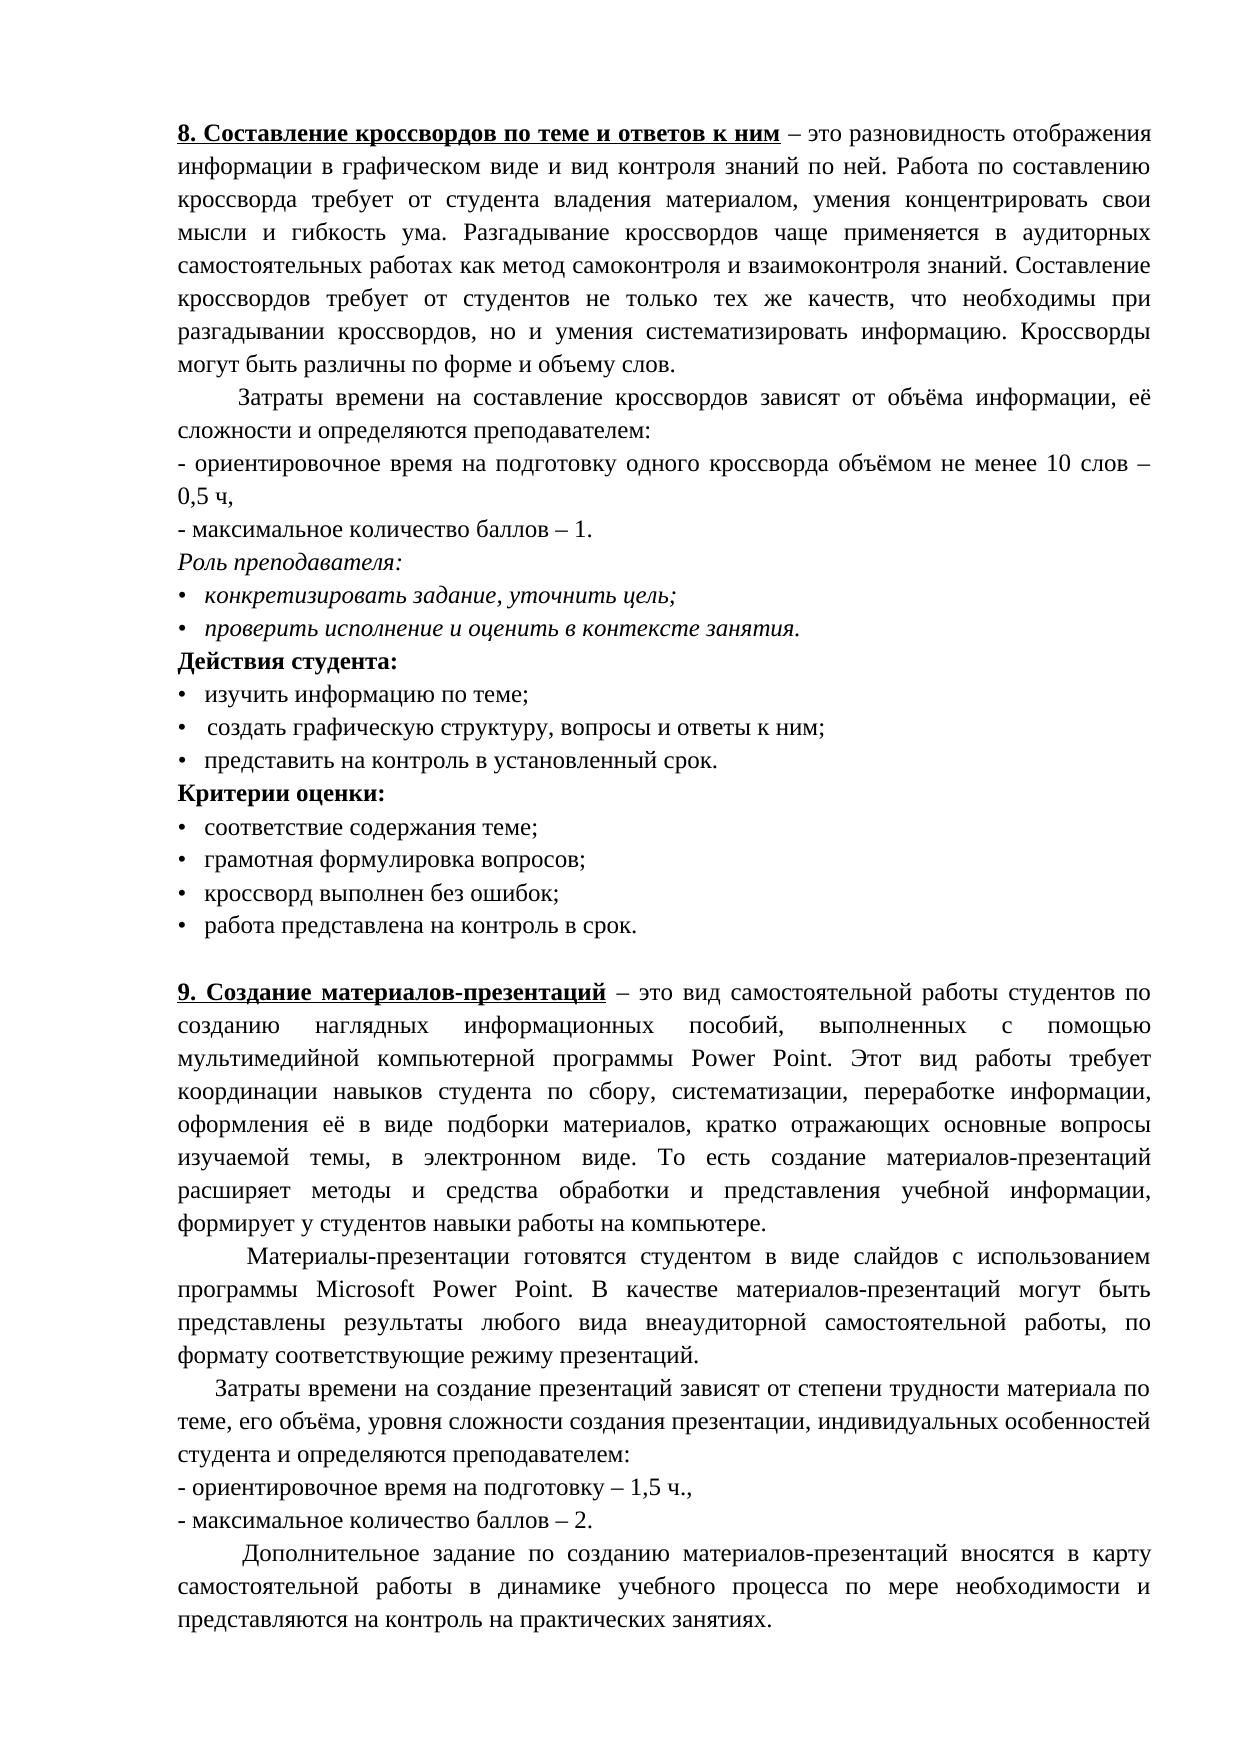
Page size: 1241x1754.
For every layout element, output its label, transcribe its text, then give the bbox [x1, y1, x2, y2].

text • создать графическую структуру, вопросы и ответы к ним; [177, 712, 1152, 741]
text Действия студента: [177, 646, 1152, 675]
list конкретизировать задание, уточнить цель; [177, 580, 1152, 609]
text Критерии оценки: [177, 778, 1152, 807]
list проверить исполнение и оценить в контексте занятия. [177, 613, 1152, 642]
text Затраты времени на создание презентаций зависят от степени трудности материала по теме, его объёма, уровня сложности создания презентации, индивидуальных особенностей студента и определяются преподавателем: [177, 1373, 1152, 1468]
text Роль преподавателя: [177, 547, 1152, 576]
text - ориентировочное время на подготовку одного кроссворда объёмом не менее 10 слов – 0,5 ч, [177, 448, 1152, 510]
text Затраты времени на составление кроссвордов зависят от объёма информации, её сложности и определяются преподавателем: [177, 382, 1152, 444]
list представить на контроль в установленный срок. [177, 746, 1152, 774]
text Материалы-презентации готовятся студентом в виде слайдов с использованием программы Microsoft Power Point. В качестве материалов-презентаций могут быть представлены результаты любого вида внеаудиторной самостоятельной работы, по формату соответствующие режиму презентаций. [177, 1241, 1152, 1369]
list изучить информацию по теме; [177, 679, 1152, 708]
text 8. Составление кроссвордов по теме и ответов к ним – это разновидность отображения информации в графическом виде и вид контроля знаний по ней. Работа по составлению кроссворда требует от студента владения материалом, умения концентрировать свои мысли и гибкость ума. Разгадывание кроссвордов чаще применяется в аудиторных самостоятельных работах как метод самоконтроля и взаимоконтроля знаний. Составление кроссвордов требует от студентов не только тех же качеств, что необходимы при разгадывании кроссвордов, но и умения систематизировать информацию. Кроссворды могут быть различны по форме и объему слов. [177, 118, 1152, 378]
text - ориентировочное время на подготовку – 1,5 ч., [177, 1472, 1152, 1501]
text 9. Создание материалов-презентаций – это вид самостоятельной работы студентов по созданию наглядных информационных пособий, выполненных с помощью мультимедийной компьютерной программы Power Point. Этот вид работы требует координации навыков студента по сбору, систематизации, переработке информации, оформления её в виде подборки материалов, кратко отражающих основные вопросы изучаемой темы, в электронном виде. То есть создание материалов-презентаций расширяет методы и средства обработки и представления учебной информации, формирует у студентов навыки работы на компьютере. [177, 977, 1152, 1237]
list работа представлена на контроль в срок. [177, 911, 1152, 939]
list кроссворд выполнен без ошибок; [177, 878, 1152, 906]
text Дополнительное задание по созданию материалов-презентаций вносятся в карту самостоятельной работы в динамике учебного процесса по мере необходимости и представляются на контроль на практических занятиях. [177, 1538, 1152, 1633]
list грамотная формулировка вопросов; [177, 844, 1152, 873]
text - максимальное количество баллов – 1. [177, 514, 1152, 543]
text - максимальное количество баллов – 2. [177, 1505, 1152, 1534]
list соответствие содержания теме; [177, 812, 1152, 840]
